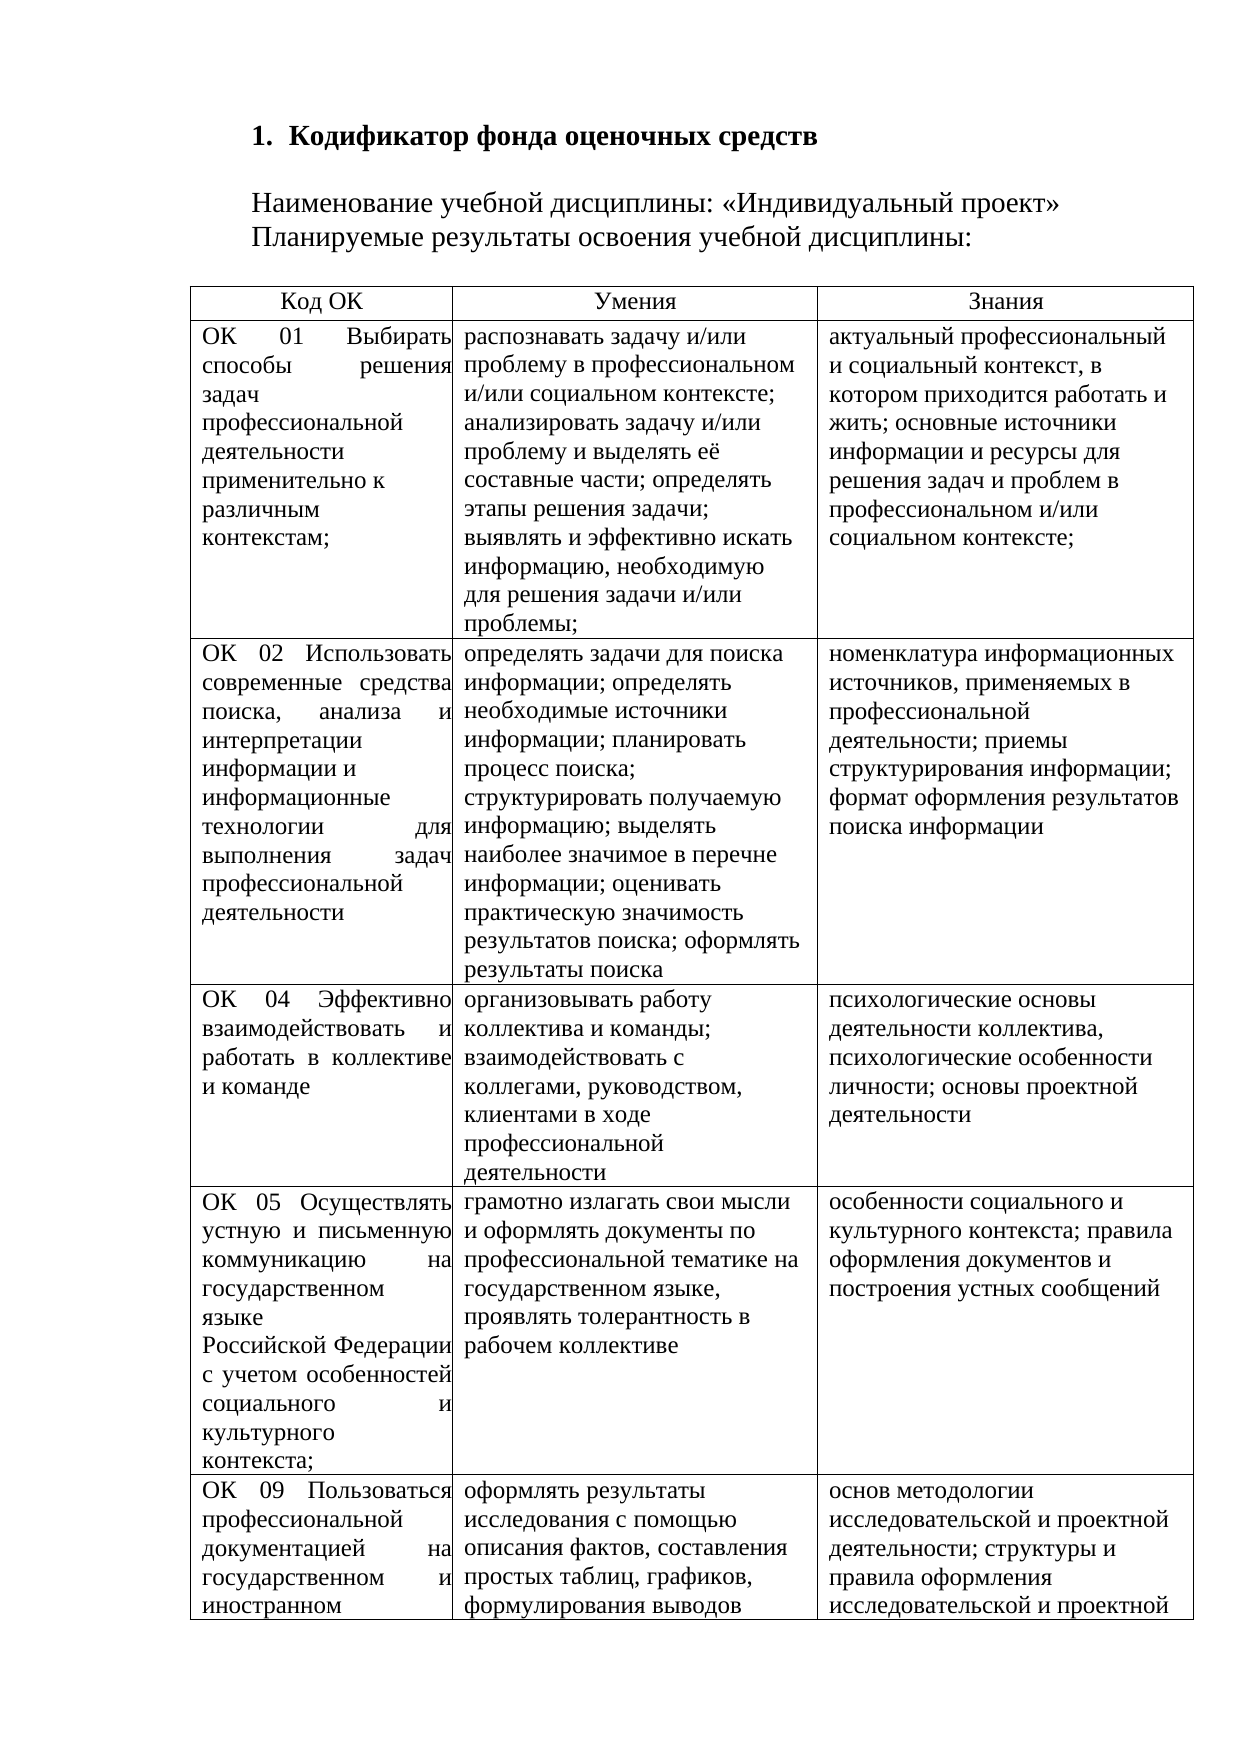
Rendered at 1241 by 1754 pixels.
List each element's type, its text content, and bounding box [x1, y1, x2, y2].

table_cell ОК 05 Осуществлять устную и письменную коммуникацию на государственном языке Российской Федерации с учетом особенностей социального и культурного контекста; [191, 1187, 452, 1474]
table_cell психологические основы деятельности коллектива, психологические особенности личности; основы проектной деятельности [818, 985, 1193, 1186]
table_cell распознавать задачу и/или проблему в профессиональном и/или социальном контексте; анализировать задачу и/или проблему и выделять её составные части; определять этапы решения задачи; выявлять и эффективно искать информацию, необходимую для решения задачи и/или проблемы; [453, 321, 817, 637]
text Планируемые результаты освоения учебной дисциплины: [177, 219, 1152, 252]
table_cell организовывать работу коллектива и команды; взаимодействовать с коллегами, руководством, клиентами в ходе профессиональной деятельности [453, 985, 817, 1186]
table_header Код ОК [191, 287, 452, 320]
table_cell ОК 04 Эффективно взаимодействовать и работать в коллективе и команде [191, 985, 452, 1186]
table_cell ОК 02 Использовать современные средства поиска, анализа и интерпретации информации и информационные технологии для выполнения задач профессиональной деятельности [191, 639, 452, 983]
table_cell определять задачи для поиска информации; определять необходимые источники информации; планировать процесс поиска; структурировать получаемую информацию; выделять наиболее значимое в перечне информации; оценивать практическую значимость результатов поиска; оформлять результаты поиска [453, 639, 817, 983]
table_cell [818, 1475, 1193, 1619]
table_cell номенклатура информационных источников, применяемых в профессиональной деятельности; приемы структурирования информации; формат оформления результатов поиска информации [818, 639, 1193, 983]
table_header Знания [818, 287, 1193, 320]
table_cell грамотно излагать свои мысли и оформлять документы по профессиональной тематике на государственном языке, проявлять толерантность в рабочем коллективе [453, 1187, 817, 1474]
table_header Умения [453, 287, 817, 320]
table_cell особенности социального и культурного контекста; правила оформления документов и построения устных сообщений [818, 1187, 1193, 1474]
text Наименование учебной дисциплины: «Индивидуальный проект» [177, 185, 1152, 219]
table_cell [453, 1475, 817, 1619]
table_cell ОК 01 Выбирать способы решения задач профессиональной деятельности применительно к различным контекстам; [191, 321, 452, 637]
table_cell актуальный профессиональный и социальный контекст, в котором приходится работать и жить; основные источники информации и ресурсы для решения задач и проблем в профессиональном и/или социальном контексте; [818, 321, 1193, 637]
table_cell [191, 1475, 452, 1619]
list Кодификатор фонда оценочных средств [251, 118, 1152, 152]
